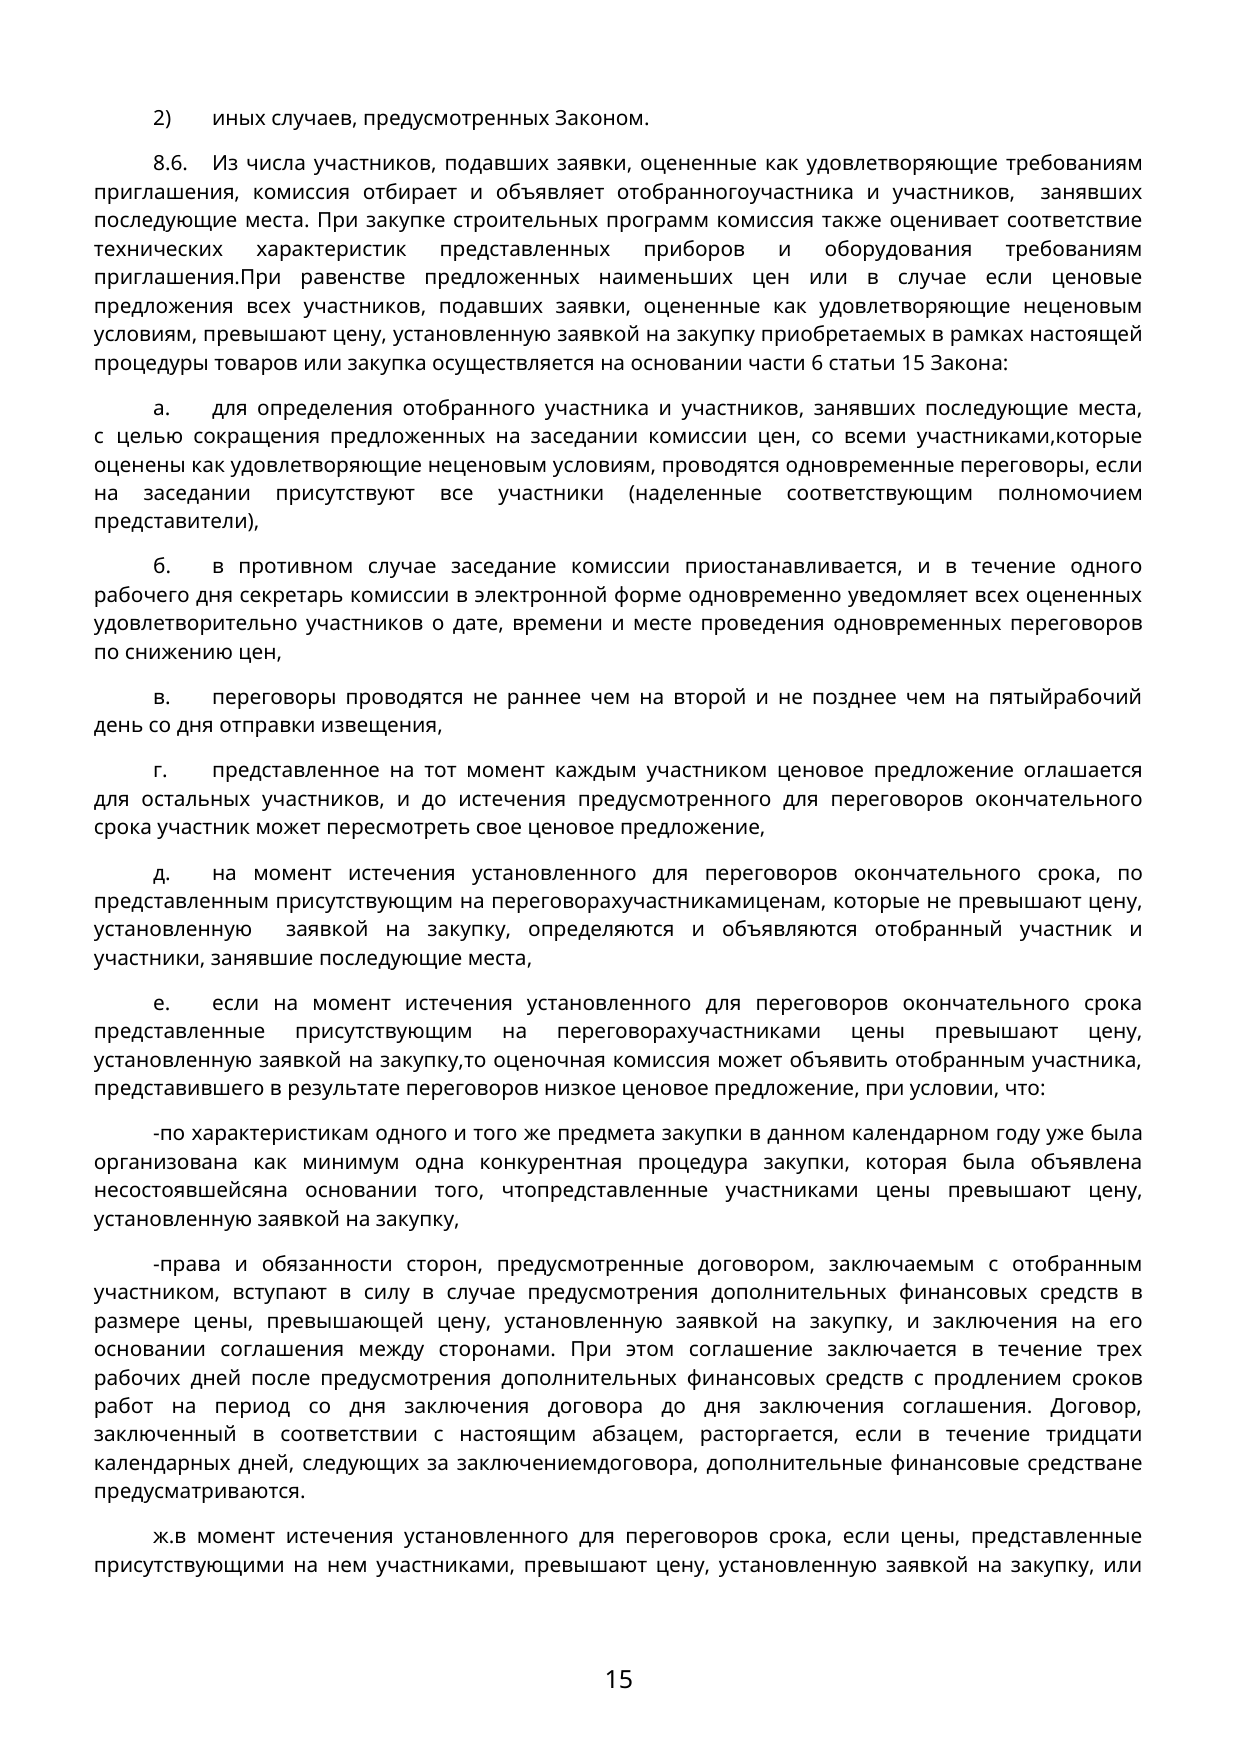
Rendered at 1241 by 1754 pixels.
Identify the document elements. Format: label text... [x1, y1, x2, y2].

text в. переговоры проводятся не раннее чем на второй и не позднее чем на пятыйрабочий день со дня отправки извещения, [94, 682, 1144, 739]
text -по характеристикам одного и того же предмета закупки в данном календарном году уже была организована как минимум одна конкурентная процедура закупки, которая была объявлена несостоявшейсяна основании того, чтопредставленные участниками цены превышают цену, установленную заявкой на закупку, [94, 1118, 1144, 1232]
text е. если на момент истечения установленного для переговоров окончательного срока представленные присутствующим на переговорахучастниками цены превышают цену, установленную заявкой на закупку,то оценочная комиссия может объявить отобранным участника, представившего в результате переговоров низкое ценовое предложение, при условии, что: [94, 988, 1144, 1102]
text 2) иных случаев, предусмотренных Законом. [94, 103, 1144, 132]
text -права и обязанности сторон, предусмотренные договором, заключаемым с отобранным участником, вступают в силу в случае предусмотрения дополнительных финансовых средств в размере цены, превышающей цену, установленную заявкой на закупку, и заключения на его основании соглашения между сторонами. При этом соглашение заключается в течение трех рабочих дней после предусмотрения дополнительных финансовых средств с продлением сроков работ на период со дня заключения договора до дня заключения соглашения. Договор, заключенный в соответствии с настоящим абзацем, расторгается, если в течение тридцати календарных дней, следующих за заключениемдоговора, дополнительные финансовые средстване предусматриваются. [94, 1249, 1144, 1505]
text 8.6. Из числа участников, подавших заявки, оцененные как удовлетворяющие требованиям приглашения, комиссия отбирает и объявляет отобранногоучастника и участников, занявших последующие места. При закупке строительных программ комиссия также оценивает соответствие технических характеристик представленных приборов и оборудования требованиям приглашения.При равенстве предложенных наименьших цен или в случае если ценовые предложения всех участников, подавших заявки, оцененные как удовлетворяющие неценовым условиям, превышают цену, установленную заявкой на закупку приобретаемых в рамках настоящей процедуры товаров или закупка осуществляется на основании части 6 статьи 15 Закона: [94, 148, 1144, 376]
text г. представленное на тот момент каждым участником ценовое предложение оглашается для остальных участников, и до истечения предусмотренного для переговоров окончательного срока участник может пересмотреть свое ценовое предложение, [94, 756, 1144, 841]
text д. на момент истечения установленного для переговоров окончательного срока, по представленным присутствующим на переговорахучастникамиценам, которые не превышают цену, установленную заявкой на закупку, определяются и объявляются отобранный участник и участники, занявшие последующие места, [94, 858, 1144, 971]
text а. для определения отобранного участника и участников, занявших последующие места, с целью сокращения предложенных на заседании комиссии цен, со всеми участниками,которые оценены как удовлетворяющие неценовым условиям, проводятся одновременные переговоры, если на заседании присутствуют все участники (наделенные соответствующим полномочием представители), [94, 393, 1144, 535]
text б. в противном случае заседание комиссии приостанавливается, и в течение одного рабочего дня секретарь комиссии в электронной форме одновременно уведомляет всех оцененных удовлетворительно участников о дате, времени и месте проведения одновременных переговоров по снижению цен, [94, 552, 1144, 665]
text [94, 1521, 1144, 1578]
